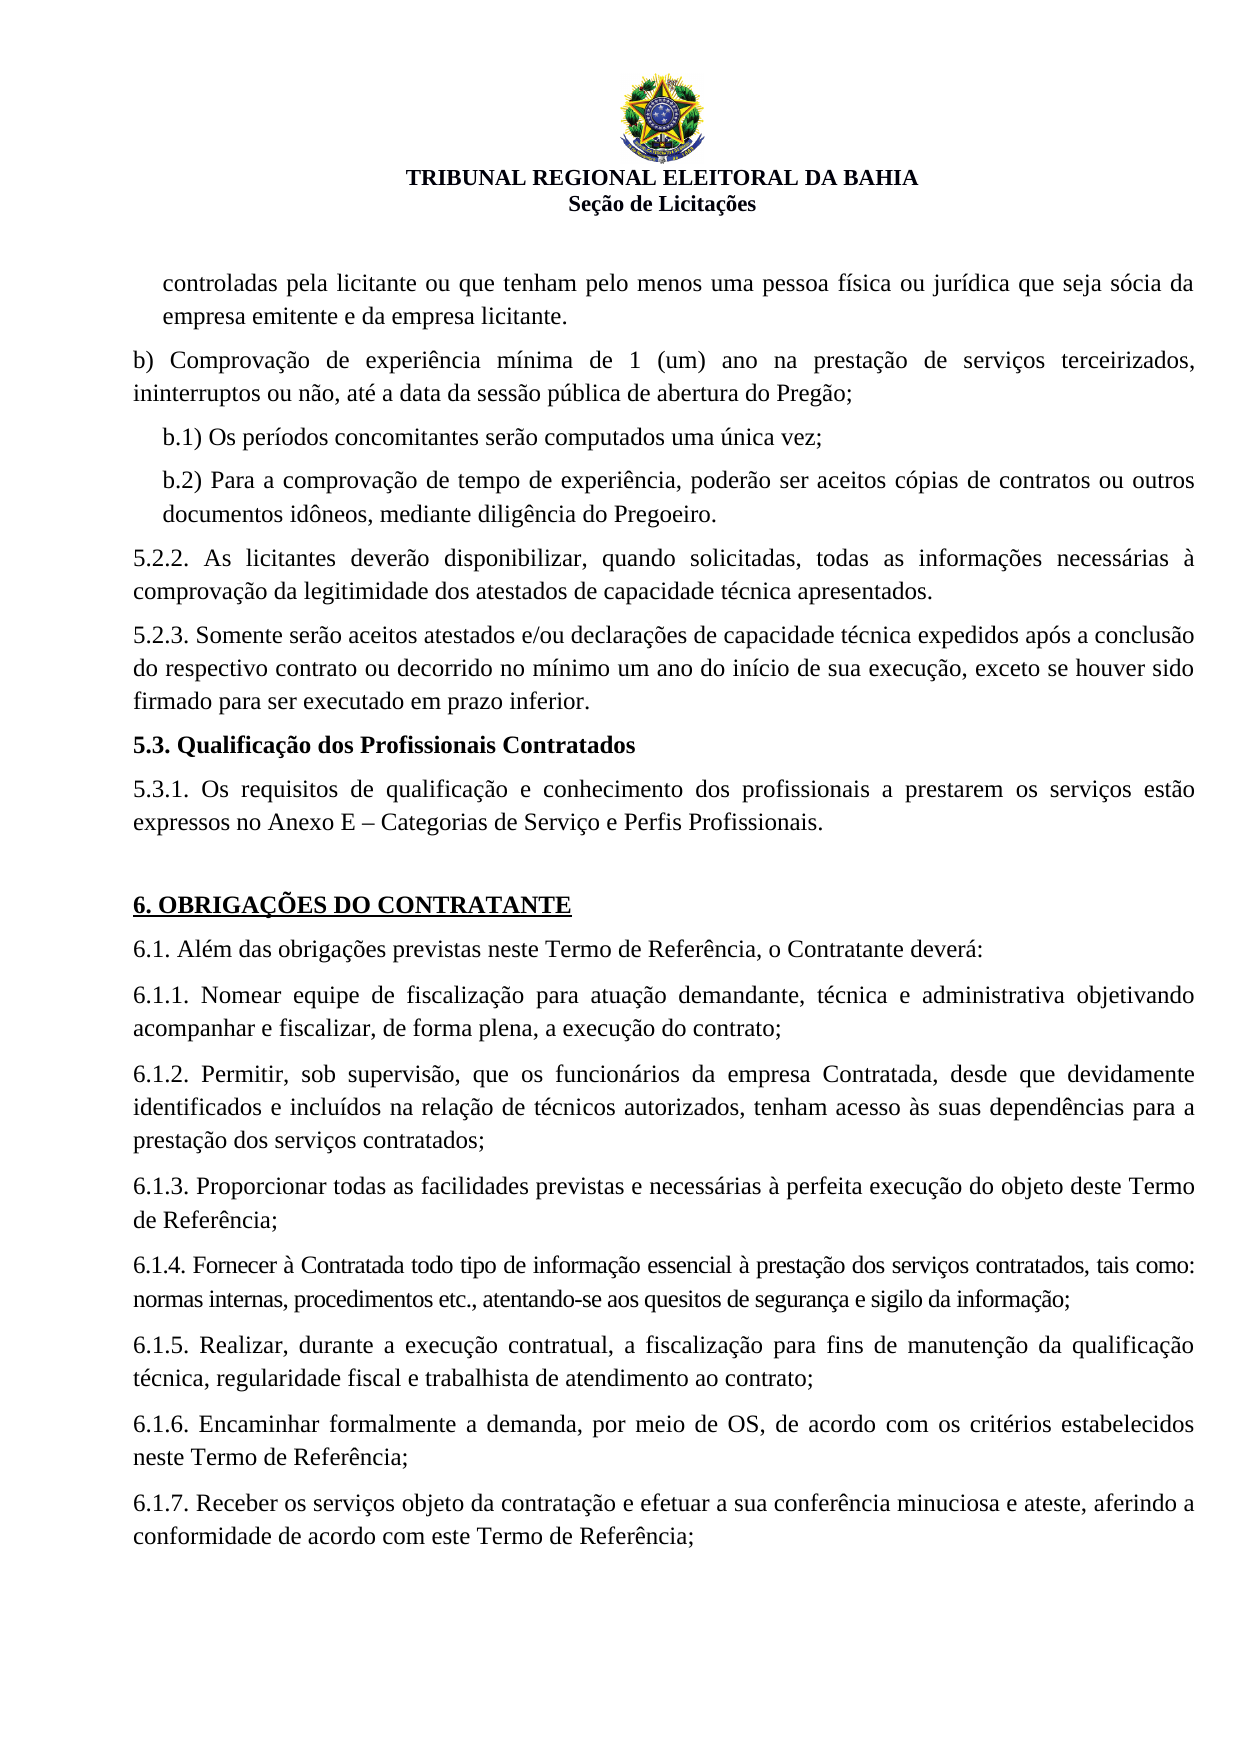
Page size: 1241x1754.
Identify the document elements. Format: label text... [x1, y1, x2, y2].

text 6.1.1. Nomear equipe de fiscalização para atuação demandante, técnica e administrativa objetivando acompanhar e fiscalizar, de forma plena, a execução do contrato; [133, 976, 1196, 1043]
text 6.1.4. Fornecer à Contratada todo tipo de informação essencial à prestação dos serviços contratados, tais como: normas internas, procedimentos etc., atentando-se aos quesitos de segurança e sigilo da informação; [133, 1247, 1196, 1314]
text 5.2.3. Somente serão aceitos atestados e/ou declarações de capacidade técnica expedidos após a conclusão do respectivo contrato ou decorrido no mínimo um ano do início de sua execução, exceto se houver sido firmado para ser executado em prazo inferior. [133, 616, 1196, 716]
text 6.1.5. Realizar, durante a execução contratual, a fiscalização para fins de manutenção da qualificação técnica, regularidade fiscal e trabalhista de atendimento ao contrato; [133, 1326, 1196, 1393]
text b.2) Para a comprovação de tempo de experiência, poderão ser aceitos cópias de contratos ou outros documentos idôneos, mediante diligência do Pregoeiro. [162, 462, 1196, 529]
text 5.2.2. As licitantes deverão disponibilizar, quando solicitadas, todas as informações necessárias à comprovação da legitimidade dos atestados de capacidade técnica apresentados. [133, 539, 1196, 606]
text 5.3.1. Os requisitos de qualificação e conhecimento dos profissionais a prestarem os serviços estão expressos no Anexo E – Categorias de Serviço e Perfis Profissionais. [133, 771, 1196, 837]
text 6.1.2. Permitir, sob supervisão, que os funcionários da empresa Contratada, desde que devidamente identificados e incluídos na relação de técnicos autorizados, tenham acesso às suas dependências para a prestação dos serviços contratados; [133, 1056, 1196, 1156]
text 6. OBRIGAÇÕES DO CONTRATANTE [133, 887, 1196, 920]
text 6.1. Além das obrigações previstas neste Termo de Referência, o Contratante deverá: [133, 931, 1196, 964]
text 6.1.7. Receber os serviços objeto da contratação e efetuar a sua conferência minuciosa e ateste, aferindo a conformidade de acordo com este Termo de Referência; [133, 1485, 1196, 1551]
text 6.1.3. Proporcionar todas as facilidades previstas e necessárias à perfeita execução do objeto deste Termo de Referência; [133, 1168, 1196, 1235]
text b.1) Os períodos concomitantes serão computados uma única vez; [162, 418, 1196, 452]
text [162, 264, 1196, 331]
text b) Comprovação de experiência mínima de 1 (um) ano na prestação de serviços terceirizados, ininterruptos ou não, até a data da sessão pública de abertura do Pregão; [133, 341, 1196, 408]
text 5.3. Qualificação dos Profissionais Contratados [133, 727, 1196, 760]
text 6.1.6. Encaminhar formalmente a demanda, por meio de OS, de acordo com os critérios estabelecidos neste Termo de Referência; [133, 1406, 1196, 1472]
